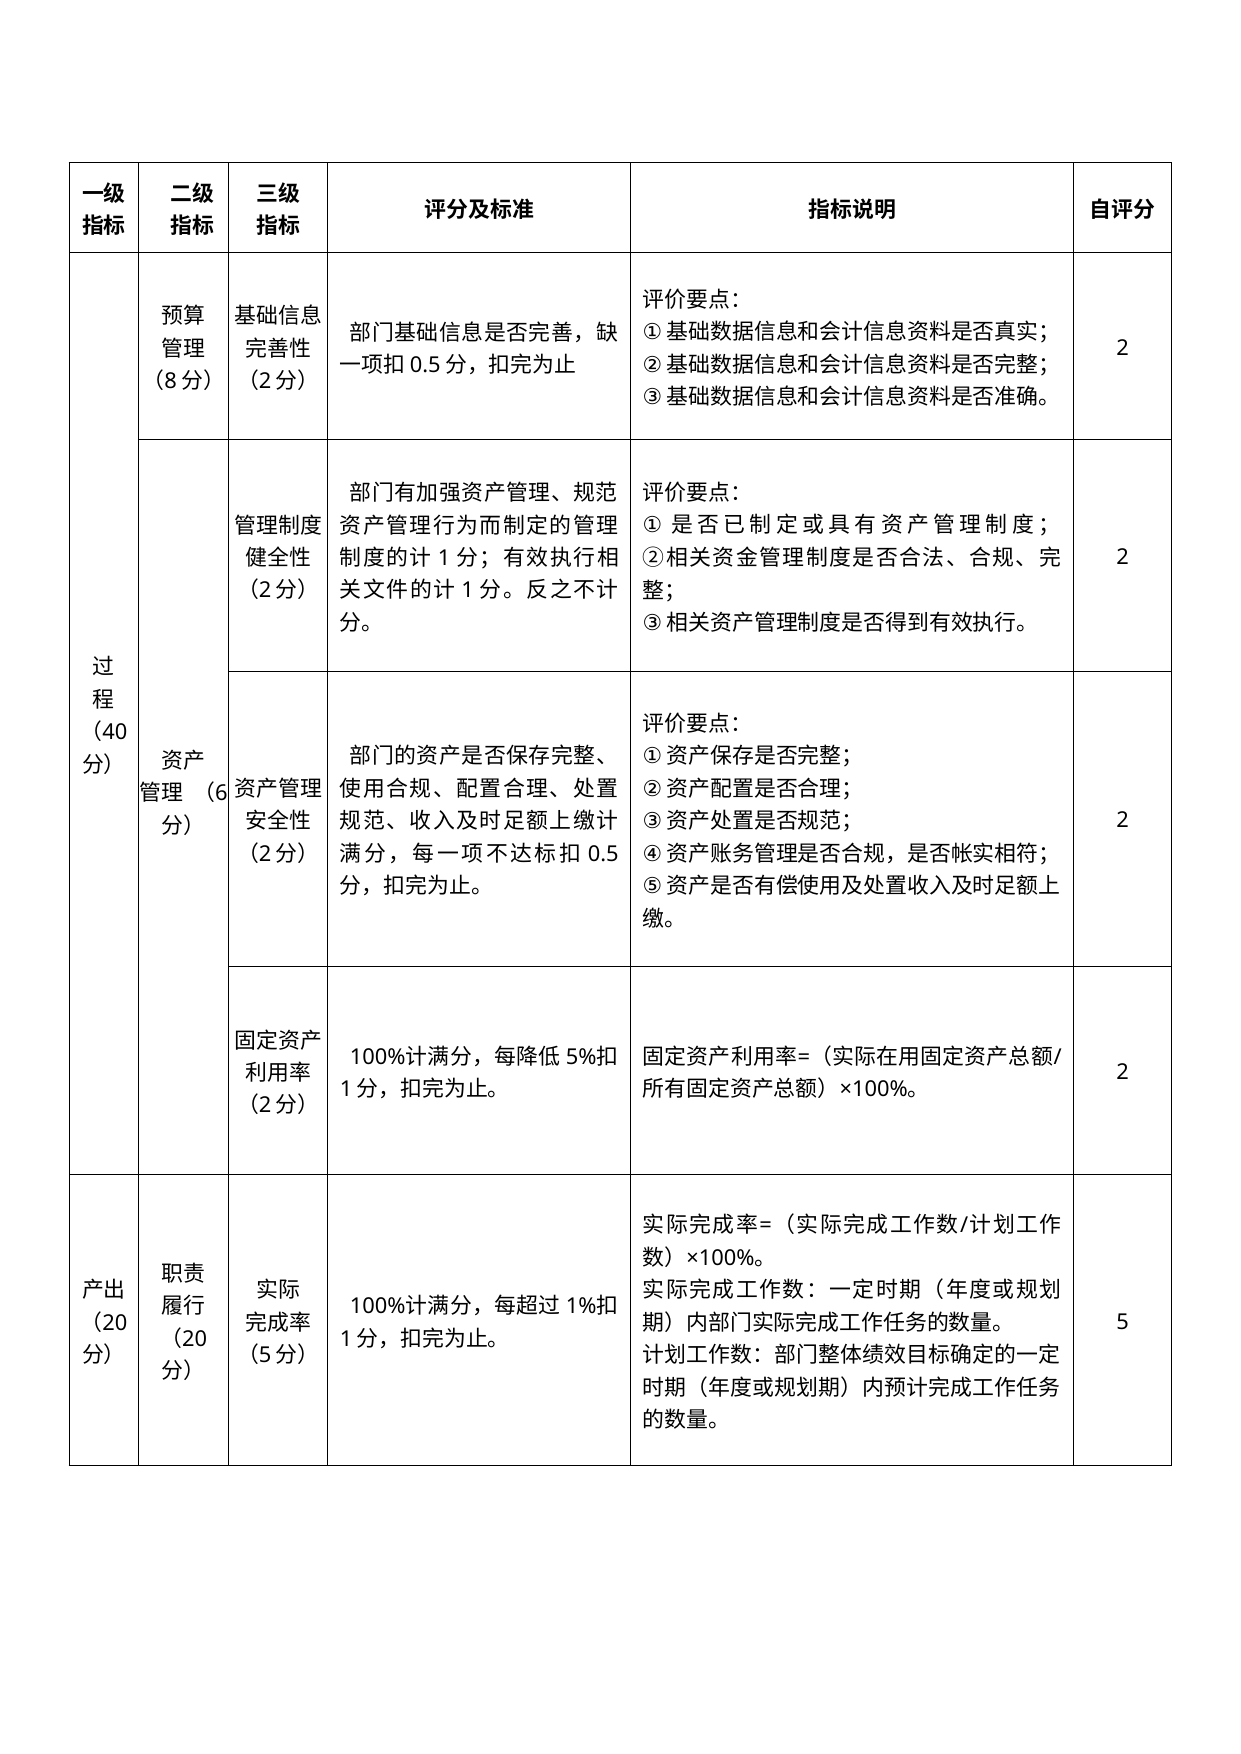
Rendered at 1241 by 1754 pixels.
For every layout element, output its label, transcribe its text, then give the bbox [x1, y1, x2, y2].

table_header 三级 指标 [229, 163, 327, 252]
table_cell 实际完成率=（实际完成工作数/计划工作数）×100%。 实际完成工作数：一定时期（年度或规划期）内部门实际完成工作任务的数量。 计划工作数：部门整体绩效目标确定的一定时期（年度或规划期）内预计完成工作任务的数量。 [631, 1175, 1073, 1465]
table_cell 2 [1074, 672, 1171, 966]
table_cell 100%计满分，每降低5%扣1分，扣完为止。 [328, 967, 630, 1174]
table_cell 固定资产 利用率 （2分） [229, 967, 327, 1174]
table_cell 评价要点： ①资产保存是否完整； ②资产配置是否合理； ③资产处置是否规范； ④资产账务管理是否合规，是否帐实相符； ⑤资产是否有偿使用及处置收入及时足额上缴。 [631, 672, 1073, 966]
table_header 指标说明 [631, 163, 1073, 252]
table_cell 固定资产利用率=（实际在用固定资产总额/所有固定资产总额）×100%。 [631, 967, 1073, 1174]
table_cell 100%计满分，每超过1%扣1分，扣完为止。 [328, 1175, 630, 1465]
table_cell 实际 完成率 （5分） [229, 1175, 327, 1465]
table_cell 管理制度 健全性 （2分） [229, 440, 327, 671]
table_cell 2 [1074, 253, 1171, 439]
table_cell 过 程 （40分） [70, 253, 138, 1174]
table_header 自评分 [1074, 163, 1171, 252]
table_cell 部门有加强资产管理、规范资产管理行为而制定的管理制度的计1分；有效执行相关文件的计1分。反之不计分。 [328, 440, 630, 671]
table_cell 资产 管理 （6分） [139, 440, 228, 1174]
table_cell 资产管理 安全性 （2分） [229, 672, 327, 966]
table_header 二级 指标 [139, 163, 228, 252]
table_cell 评价要点： ①基础数据信息和会计信息资料是否真实； ②基础数据信息和会计信息资料是否完整； ③基础数据信息和会计信息资料是否准确。 [631, 253, 1073, 439]
table_header 评分及标准 [328, 163, 630, 252]
table_header 一级 指标 [70, 163, 138, 252]
table_cell 职责 履行 （20分） [139, 1175, 228, 1465]
table_cell 5 [1074, 1175, 1171, 1465]
table_cell 产出（20分） [70, 1175, 138, 1465]
table_cell 2 [1074, 440, 1171, 671]
table_cell 2 [1074, 967, 1171, 1174]
table_cell 预算 管理 （8分） [139, 253, 228, 439]
table_cell 部门的资产是否保存完整、使用合规、配置合理、处置规范、收入及时足额上缴计满分，每一项不达标扣0.5分，扣完为止。 [328, 672, 630, 966]
table_cell 部门基础信息是否完善，缺一项扣0.5分，扣完为止 [328, 253, 630, 439]
table_cell 评价要点： ①是否已制定或具有资产管理制度； ②相关资金管理制度是否合法、合规、完整； ③相关资产管理制度是否得到有效执行。 [631, 440, 1073, 671]
table_cell 基础信息 完善性 （2分） [229, 253, 327, 439]
